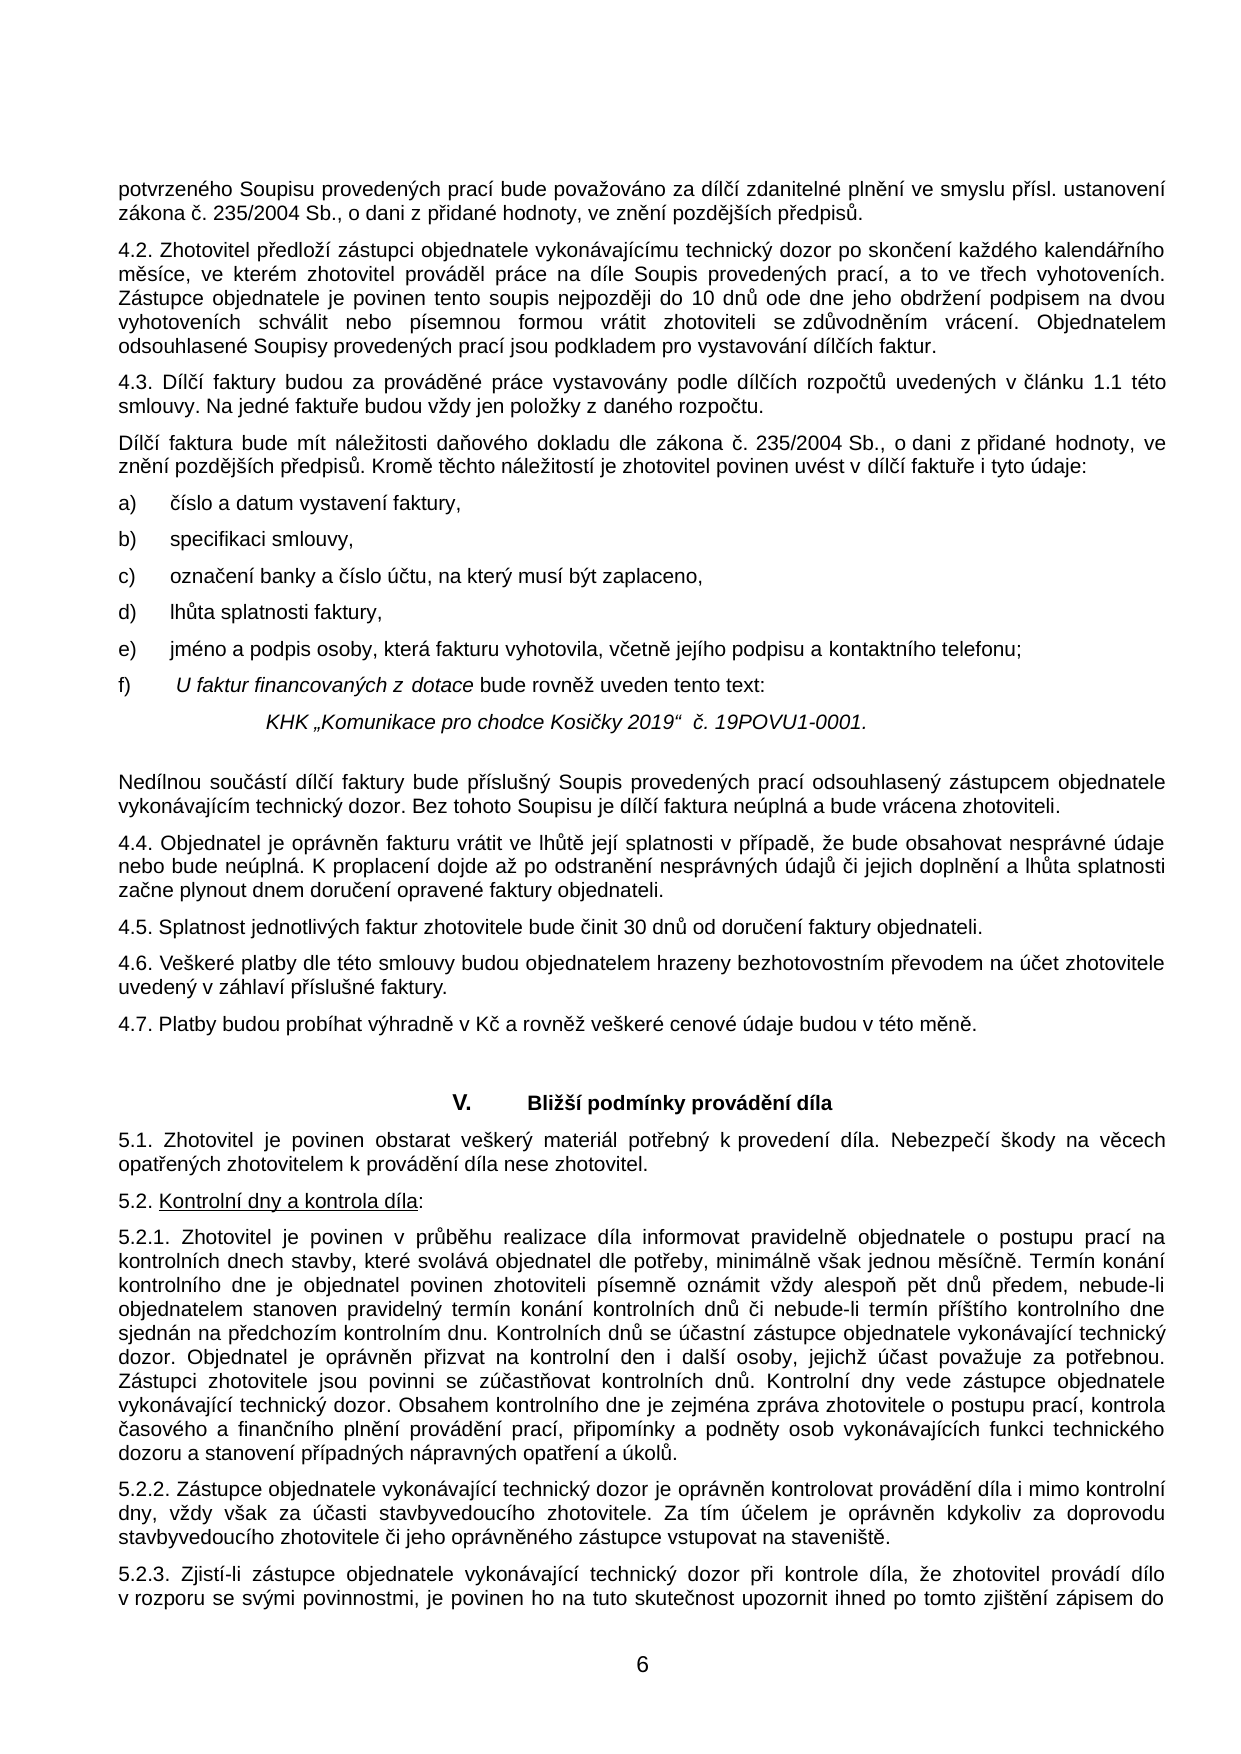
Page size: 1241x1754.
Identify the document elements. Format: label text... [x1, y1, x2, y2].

text 5.1. Zhotovitel je povinen obstarat veškerý materiál potřebný k provedení díla. Nebezpečí škody na věcech opatřených zhotovitelem k provádění díla nese zhotovitel. [118, 1128, 1167, 1176]
text Dílčí faktura bude mít náležitosti daňového dokladu dle zákona č. 235/2004 Sb., o dani z přidané hodnoty, ve znění pozdějších předpisů. Kromě těchto náležitostí je zhotovitel povinen uvést v dílčí faktuře i tyto údaje: [118, 430, 1167, 478]
subtitle 4.5. Splatnost jednotlivých faktur zhotovitele bude činit 30 dnů od doručení faktury objednateli. [118, 915, 1167, 939]
subtitle Bližší podmínky provádění díla [118, 1089, 1167, 1116]
subtitle 4.4. Objednatel je oprávněn fakturu vrátit ve lhůtě její splatnosti v případě, že bude obsahovat nesprávné údaje nebo bude neúplná. K proplacení dojde až po odstranění nesprávných údajů či jejich doplnění a lhůta splatnosti začne plynout dnem doručení opravené faktury objednateli. [118, 830, 1167, 902]
list jméno a podpis osoby, která fakturu vyhotovila, včetně jejího podpisu a kontaktního telefonu; [118, 637, 1167, 661]
text Nedílnou součástí dílčí faktury bude příslušný Soupis provedených prací odsouhlasený zástupcem objednatele vykonávajícím technický dozor. Bez tohoto Soupisu je dílčí faktura neúplná a bude vrácena zhotoviteli. [118, 770, 1167, 818]
text 5.2.2. Zástupce objednatele vykonávající technický dozor je oprávněn kontrolovat provádění díla i mimo kontrolní dny, vždy však za účasti stavbyvedoucího zhotovitele. Za tím účelem je oprávněn kdykoliv za doprovodu stavbyvedoucího zhotovitele či jeho oprávněného zástupce vstupovat na staveniště. [118, 1477, 1167, 1549]
text 5.2. Kontrolní dny a kontrola díla: [118, 1189, 1167, 1213]
text 4.3. Dílčí faktury budou za prováděné práce vystavovány podle dílčích rozpočtů uvedených v článku 1.1 této smlouvy. Na jedné faktuře budou vždy jen položky z daného rozpočtu. [118, 370, 1167, 418]
list lhůta splatnosti faktury, [118, 600, 1167, 624]
text 5.2.1. Zhotovitel je povinen v průběhu realizace díla informovat pravidelně objednatele o postupu prací na kontrolních dnech stavby, které svolává objednatel dle potřeby, minimálně však jednou měsíčně. Termín konání kontrolního dne je objednatel povinen zhotoviteli písemně oznámit vždy alespoň pět dnů předem, nebude-li objednatelem stanoven pravidelný termín konání kontrolních dnů či nebude-li termín příštího kontrolního dne sjednán na předchozím kontrolním dnu. Kontrolních dnů se účastní zástupce objednatele vykonávající technický dozor. Objednatel je oprávněn přizvat na kontrolní den i další osoby, jejichž účast považuje za potřebnou. Zástupci zhotovitele jsou povinni se zúčastňovat kontrolních dnů. Kontrolní dny vede zástupce objednatele vykonávající technický dozor. Obsahem kontrolního dne je zejména zpráva zhotovitele o postupu prací, kontrola časového a finančního plnění provádění prací, připomínky a podněty osob vykonávajících funkci technického dozoru a stanovení případných nápravných opatření a úkolů. [118, 1225, 1167, 1465]
list číslo a datum vystavení faktury, [118, 491, 1167, 515]
list označení banky a číslo účtu, na který musí být zaplaceno, [118, 564, 1167, 588]
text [118, 177, 1167, 225]
list U faktur financovaných z dotace bude rovněž uveden tento text: [118, 673, 1167, 697]
text 4.2. Zhotovitel předloží zástupci objednatele vykonávajícímu technický dozor po skončení každého kalendářního měsíce, ve kterém zhotovitel prováděl práce na díle Soupis provedených prací, a to ve třech vyhotoveních. Zástupce objednatele je povinen tento soupis nejpozději do 10 dnů ode dne jeho obdržení podpisem na dvou vyhotoveních schválit nebo písemnou formou vrátit zhotoviteli se zdůvodněním vrácení. Objednatelem odsouhlasené Soupisy provedených prací jsou podkladem pro vystavování dílčích faktur. [118, 238, 1167, 357]
subtitle 4.7. Platby budou probíhat výhradně v Kč a rovněž veškeré cenové údaje budou v této měně. [118, 1012, 1167, 1036]
list specifikaci smlouvy, [118, 527, 1167, 551]
subtitle KHK „Komunikace pro chodce Kosičky 2019“ č. 19POVU1-0001. [192, 709, 1167, 733]
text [118, 1562, 1167, 1609]
subtitle 4.6. Veškeré platby dle této smlouvy budou objednatelem hrazeny bezhotovostním převodem na účet zhotovitele uvedený v záhlaví příslušné faktury. [118, 951, 1167, 999]
